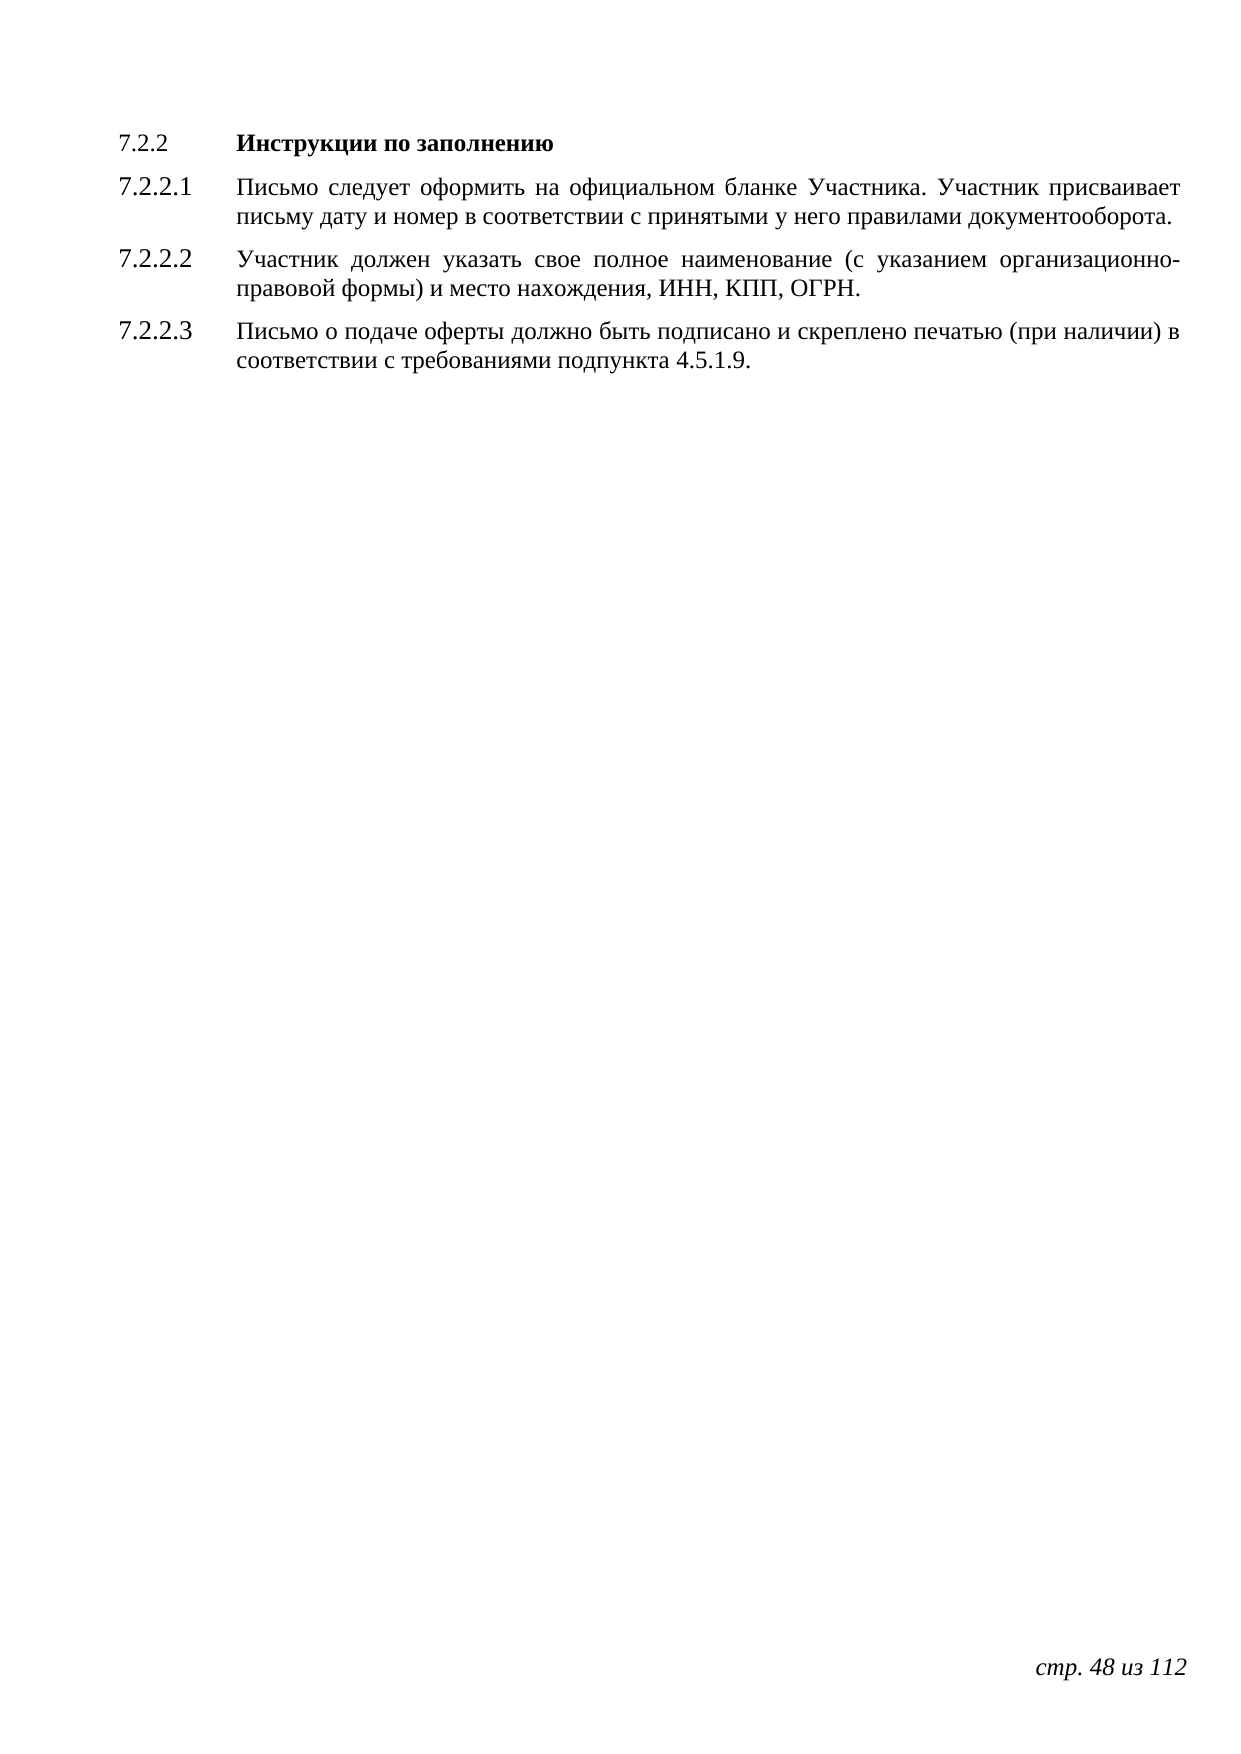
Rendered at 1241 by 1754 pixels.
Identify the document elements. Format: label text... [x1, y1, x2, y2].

text Письмо следует оформить на официальном бланке Участника. Участник присваивает письму дату и номер в соответствии с принятыми у него правилами документооборота. [118, 170, 1181, 229]
text Письмо о подаче оферты должно быть подписано и скреплено печатью (при наличии) в соответствии с требованиями подпункта 4.5.1.9. [118, 314, 1181, 374]
text Инструкции по заполнению [118, 128, 1181, 157]
text Участник должен указать свое полное наименование (с указанием организационно-правовой формы) и место нахождения, ИНН, КПП, ОГРН. [118, 242, 1181, 302]
